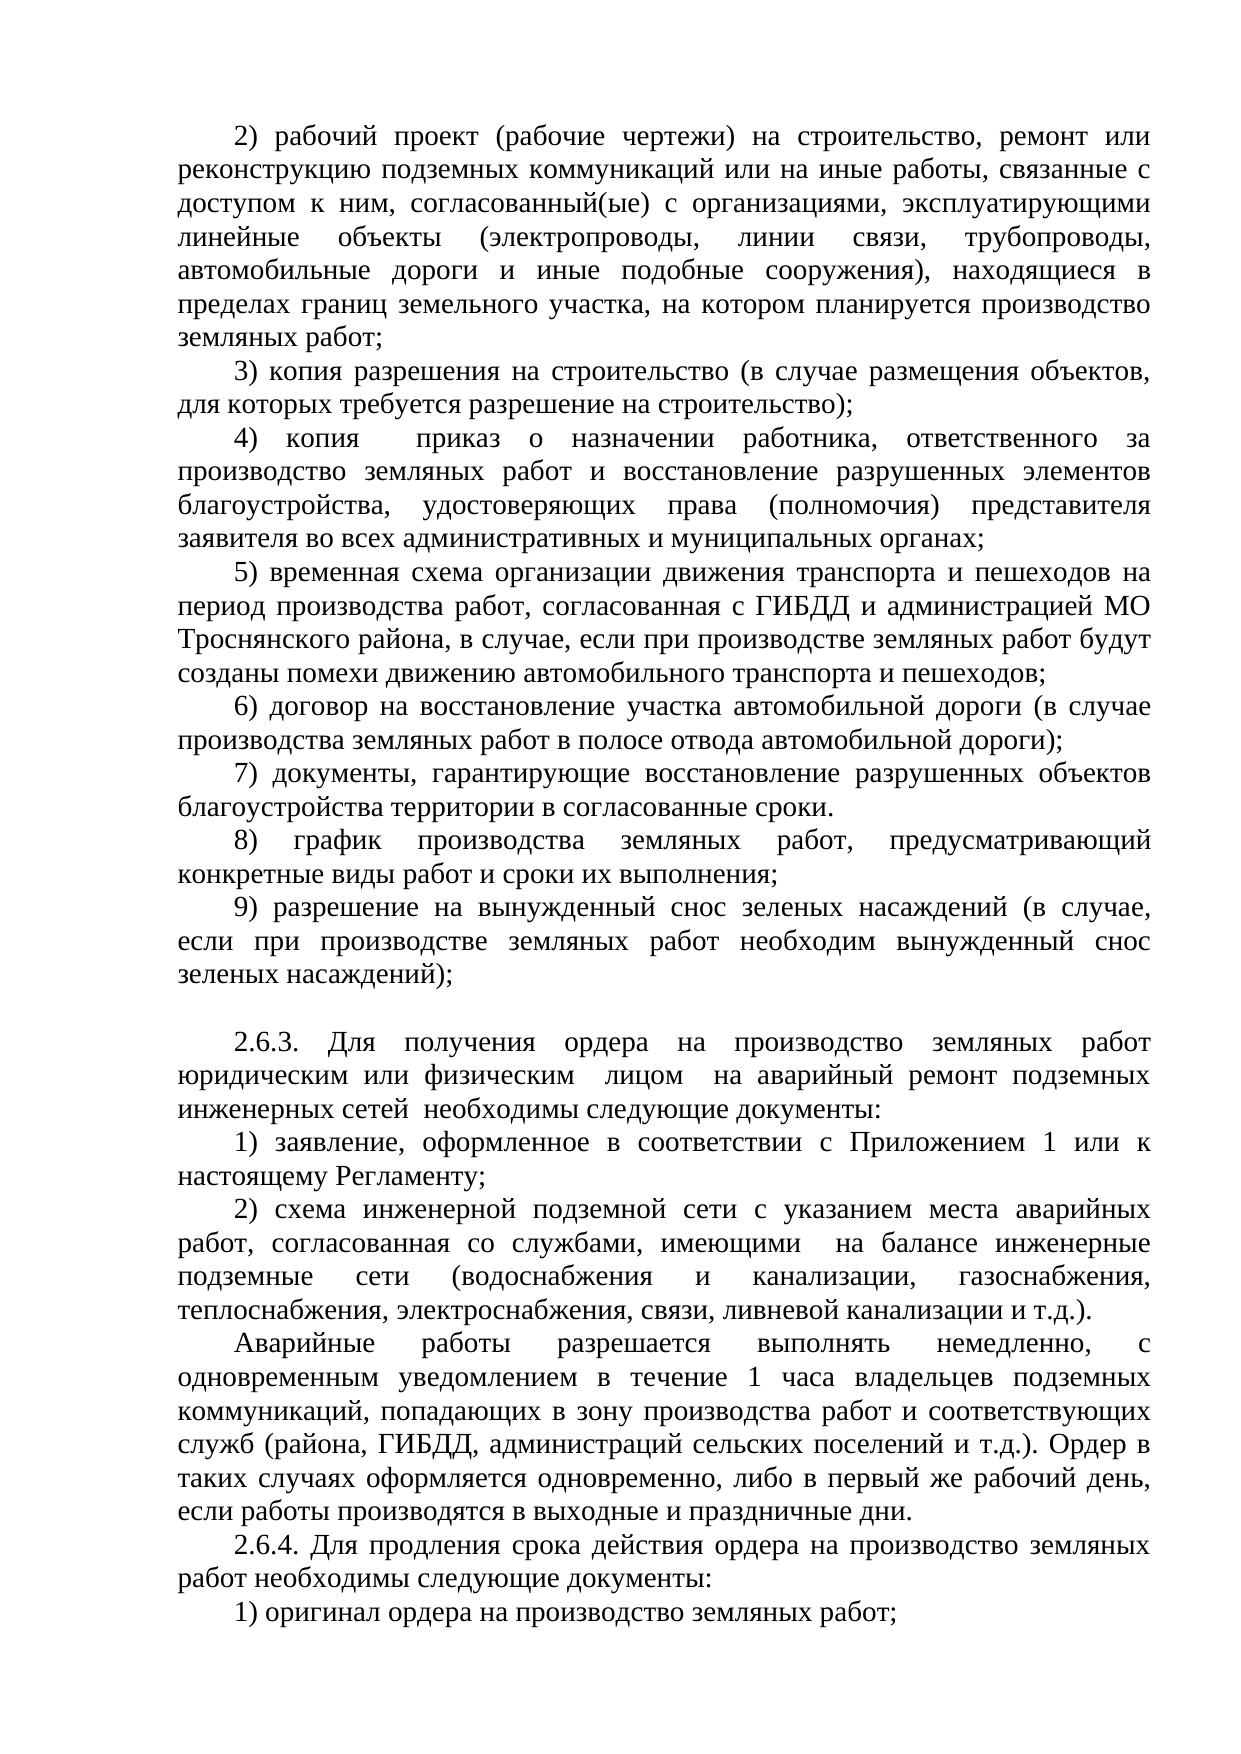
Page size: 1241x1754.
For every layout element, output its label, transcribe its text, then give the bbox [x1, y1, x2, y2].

text 6) договор на восстановление участка автомобильной дороги (в случае производства земляных работ в полосе отвода автомобильной дороги); [177, 688, 1152, 755]
text 2.6.4. Для продления срока действия ордера на производство земляных работ необходимы следующие документы: [177, 1527, 1152, 1594]
text 2) схема инженерной подземной сети с указанием места аварийных работ, согласованная со службами, имеющими на балансе инженерные подземные сети (водоснабжения и канализации, газоснабжения, теплоснабжения, электроснабжения, связи, ливневой канализации и т.д.). [177, 1191, 1152, 1326]
text 5) временная схема организации движения транспорта и пешеходов на период производства работ, согласованная с ГИБДД и администрацией МО Троснянского района, в случае, если при производстве земляных работ будут созданы помехи движению автомобильного транспорта и пешеходов; [177, 554, 1152, 688]
text 4) копия приказ о назначении работника, ответственного за производство земляных работ и восстановление разрушенных элементов благоустройства, удостоверяющих права (полномочия) представителя заявителя во всех административных и муниципальных органах; [177, 420, 1152, 554]
text 2.6.3. Для получения ордера на производство земляных работ юридическим или физическим лицом на аварийный ремонт подземных инженерных сетей необходимы следующие документы: [177, 1024, 1152, 1124]
text 2) рабочий проект (рабочие чертежи) на строительство, ремонт или реконструкцию подземных коммуникаций или на иные работы, связанные с доступом к ним, согласованный(ые) с организациями, эксплуатирующими линейные объекты (электропроводы, линии связи, трубопроводы, автомобильные дороги и иные подобные сооружения), находящиеся в пределах границ земельного участка, на котором планируется производство земляных работ; [177, 118, 1152, 353]
text 9) разрешение на вынужденный снос зеленых насаждений (в случае, если при производстве земляных работ необходим вынужденный снос зеленых насаждений); [177, 889, 1152, 990]
text Аварийные работы разрешается выполнять немедленно, с одновременным уведомлением в течение 1 часа владельцев подземных коммуникаций, попадающих в зону производства работ и соответствующих служб (района, ГИБДД, администраций сельских поселений и т.д.). Ордер в таких случаях оформляется одновременно, либо в первый же рабочий день, если работы производятся в выходные и праздничные дни. [177, 1326, 1152, 1527]
text 1) заявление, оформленное в соответствии с Приложением 1 или к настоящему Регламенту; [177, 1124, 1152, 1191]
text 8) график производства земляных работ, предусматривающий конкретные виды работ и сроки их выполнения; [177, 822, 1152, 889]
text 1) оригинал ордера на производство земляных работ; [177, 1594, 1152, 1627]
text 3) копия разрешения на строительство (в случае размещения объектов, для которых требуется разрешение на строительство); [177, 353, 1152, 420]
text 7) документы, гарантирующие восстановление разрушенных объектов благоустройства территории в согласованные сроки. [177, 755, 1152, 822]
